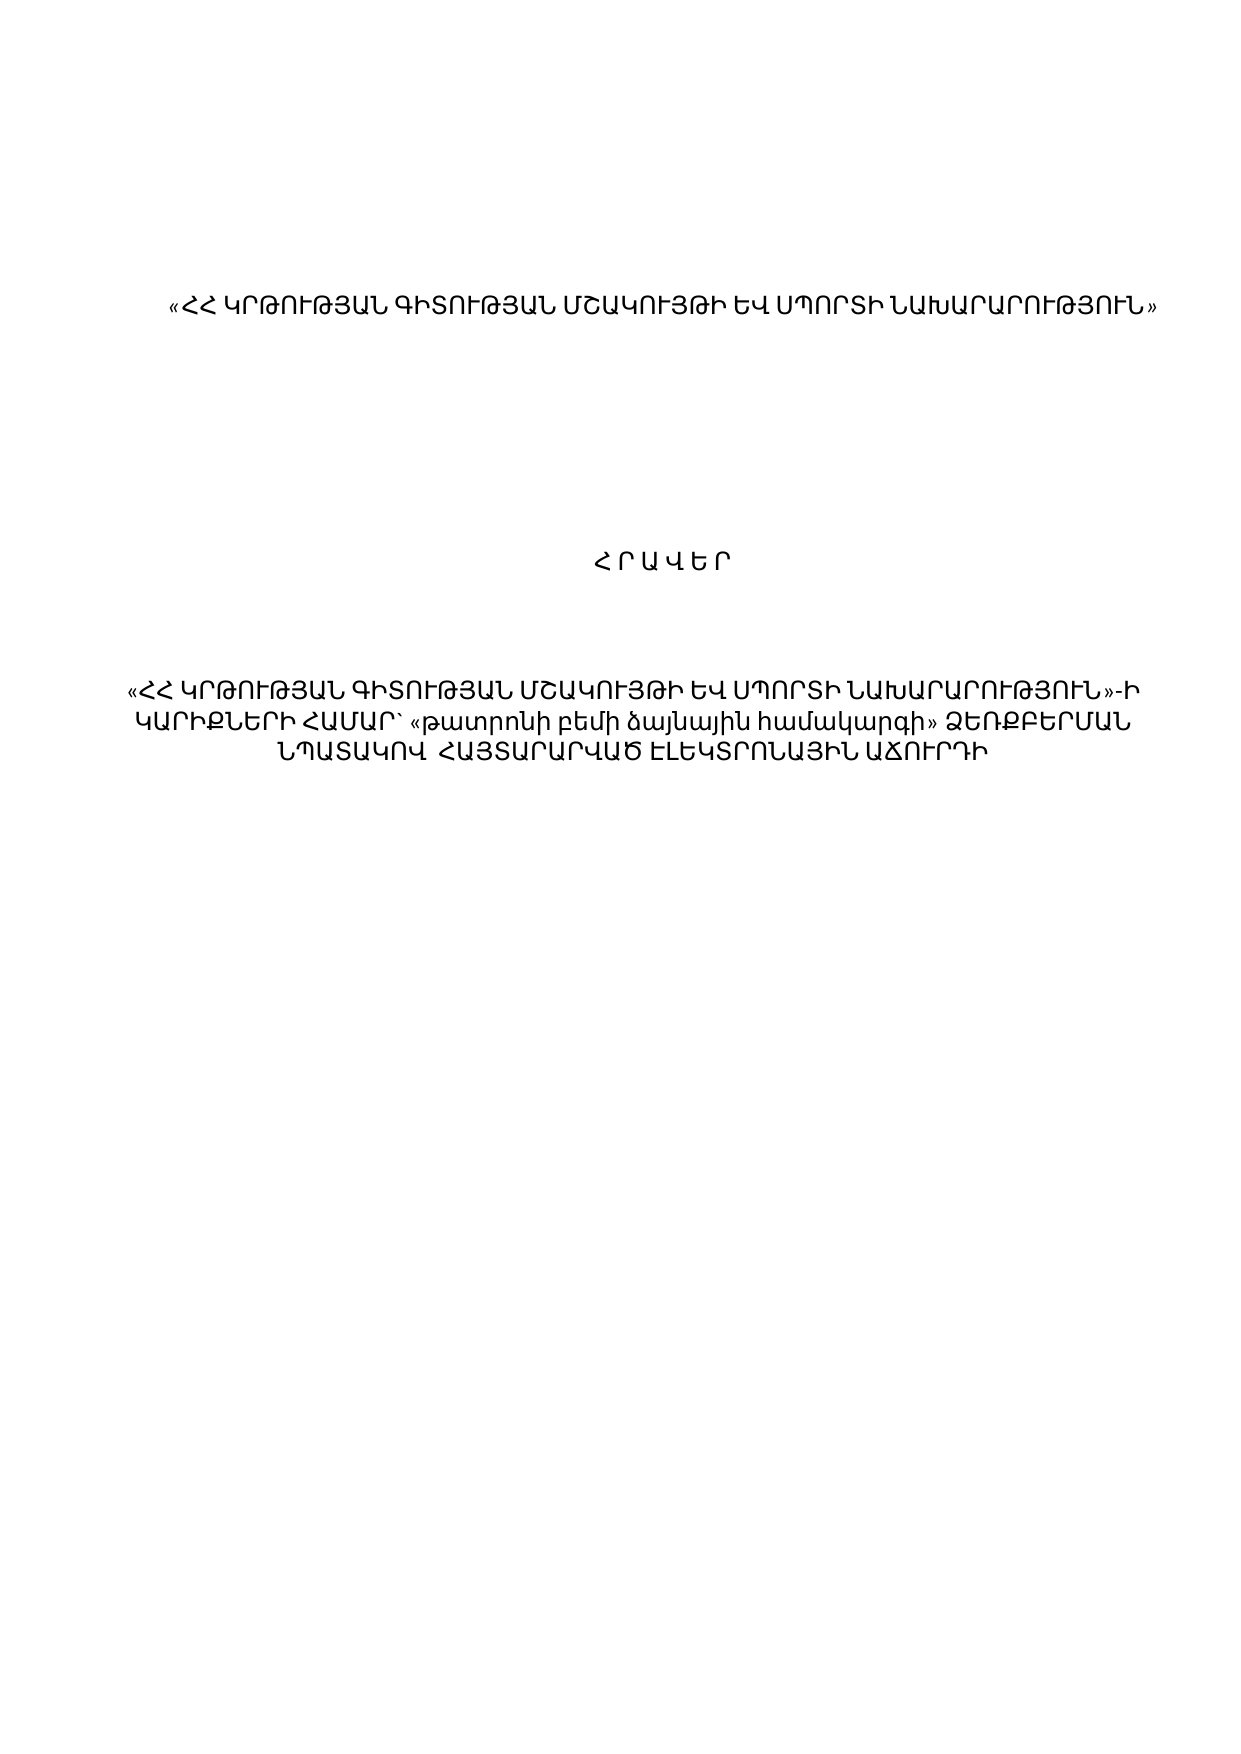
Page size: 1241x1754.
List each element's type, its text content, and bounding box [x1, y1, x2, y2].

text «ՀՀ ԿՐԹՈՒԹՅԱՆ ԳԻՏՈՒԹՅԱՆ ՄՇԱԿՈՒՅԹԻ ԵՎ ՍՊՈՐՏԻ ՆԱԽԱՐԱՐՈՒԹՅՈՒՆ»-Ի ԿԱՐԻՔՆԵՐԻ ՀԱՄԱՐ` «թատրոնի բեմի ձայնային համակարգի» ՁԵՌՔԲԵՐՄԱՆ ՆՊԱՏԱԿՈՎ ՀԱՅՏԱՐԱՐՎԱԾ ԷԼԵԿՏՐՈՆԱՅԻՆ ԱՃՈՒՐԴԻ [94, 676, 1172, 767]
text Հ Ր Ա Վ Ե Ր [94, 546, 1172, 577]
text « ՀՀ ԿՐԹՈՒԹՅԱՆ ԳԻՏՈՒԹՅԱՆ ՄՇԱԿՈՒՅԹԻ ԵՎ ՍՊՈՐՏԻ ՆԱԽԱՐԱՐՈՒԹՅՈՒՆ» [94, 290, 1172, 321]
